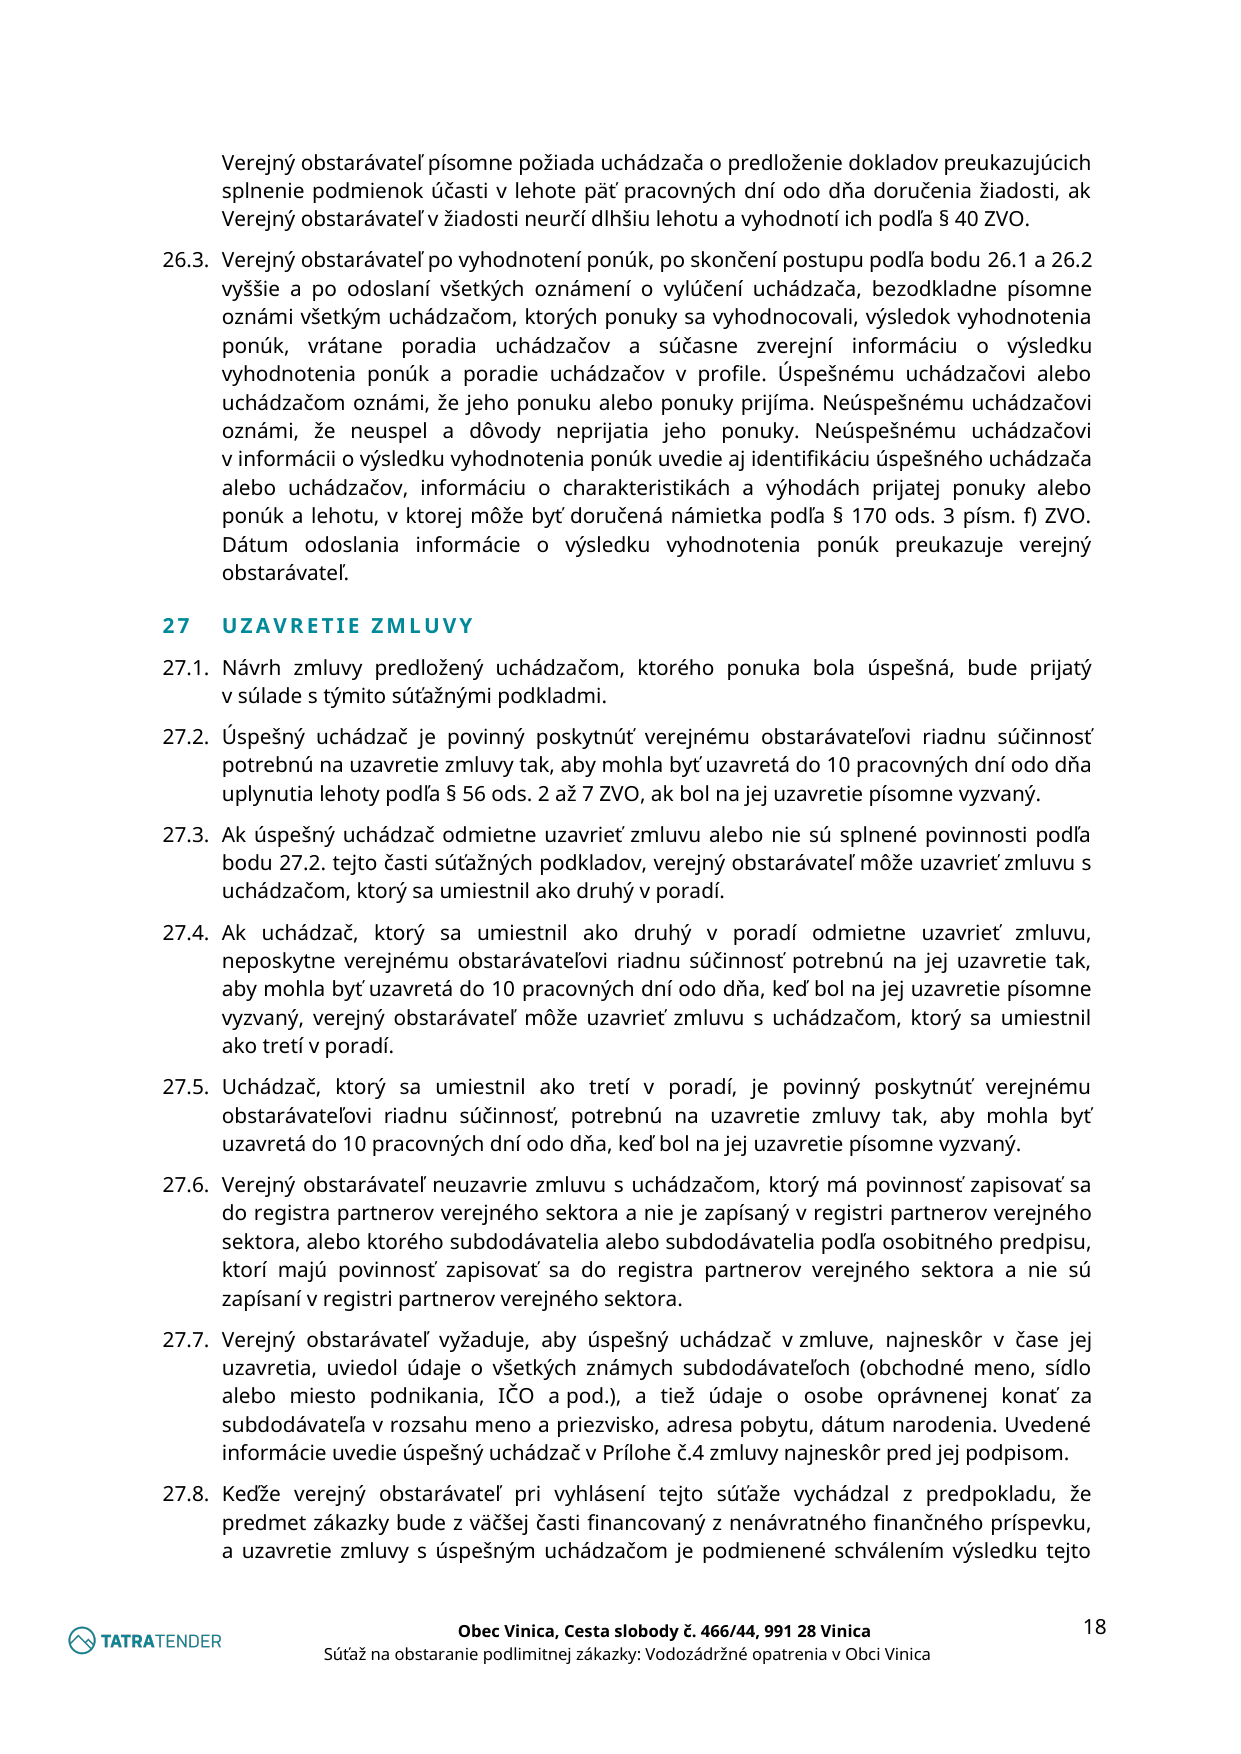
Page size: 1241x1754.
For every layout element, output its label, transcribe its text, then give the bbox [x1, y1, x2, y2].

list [162, 1479, 1093, 1565]
subtitle Uzavretie zmluvy [162, 612, 1093, 640]
picture [61, 1614, 234, 1666]
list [162, 148, 1093, 233]
list Verejný obstarávateľ po vyhodnotení ponúk, po skončení postupu podľa bodu 26.1 a 26.2 vyššie a po odoslaní všetkých oznámení o vylúčení uchádzača, bezodkladne písomne oznámi všetkým uchádzačom, ktorých ponuky sa vyhodnocovali, výsledok vyhodnotenia ponúk, vrátane poradia uchádzačov a súčasne zverejní informáciu o výsledku vyhodnotenia ponúk a poradie uchádzačov v profile. Úspešnému uchádzačovi alebo uchádzačom oznámi, že jeho ponuku alebo ponuky prijíma. Neúspešnému uchádzačovi oznámi, že neuspel a dôvody neprijatia jeho ponuky. Neúspešnému uchádzačovi v informácii o výsledku vyhodnotenia ponúk uvedie aj identifikáciu úspešného uchádzača alebo uchádzačov, informáciu o charakteristikách a výhodách prijatej ponuky alebo ponúk a lehotu, v ktorej môže byť doručená námietka podľa § 170 ods. 3 písm. f) ZVO. Dátum odoslania informácie o výsledku vyhodnotenia ponúk preukazuje verejný obstarávateľ. [162, 245, 1093, 587]
list Ak uchádzač, ktorý sa umiestnil ako druhý v poradí odmietne uzavrieť zmluvu, neposkytne verejnému obstarávateľovi riadnu súčinnosť potrebnú na jej uzavretie tak, aby mohla byť uzavretá do 10 pracovných dní odo dňa, keď bol na jej uzavretie písomne vyzvaný, verejný obstarávateľ môže uzavrieť zmluvu s uchádzačom, ktorý sa umiestnil ako tretí v poradí. [162, 918, 1093, 1060]
list Uchádzač, ktorý sa umiestnil ako tretí v poradí, je povinný poskytnúť verejnému obstarávateľovi riadnu súčinnosť, potrebnú na uzavretie zmluvy tak, aby mohla byť uzavretá do 10 pracovných dní odo dňa, keď bol na jej uzavretie písomne vyzvaný. [162, 1072, 1093, 1158]
list Návrh zmluvy predložený uchádzačom, ktorého ponuka bola úspešná, bude prijatý v súlade s týmito súťažnými podkladmi. [162, 653, 1093, 709]
list Ak úspešný uchádzač odmietne uzavrieť zmluvu alebo nie sú splnené povinnosti podľa bodu 27.2. tejto časti súťažných podkladov, verejný obstarávateľ môže uzavrieť zmluvu s uchádzačom, ktorý sa umiestnil ako druhý v poradí. [162, 820, 1093, 905]
list Úspešný uchádzač je povinný poskytnúť verejnému obstarávateľovi riadnu súčinnosť potrebnú na uzavretie zmluvy tak, aby mohla byť uzavretá do 10 pracovných dní odo dňa uplynutia lehoty podľa § 56 ods. 2 až 7 ZVO, ak bol na jej uzavretie písomne vyzvaný. [162, 722, 1093, 807]
list Verejný obstarávateľ neuzavrie zmluvu s uchádzačom, ktorý má povinnosť zapisovať sa do registra partnerov verejného sektora a nie je zapísaný v registri partnerov verejného sektora, alebo ktorého subdodávatelia alebo subdodávatelia podľa osobitného predpisu, ktorí majú povinnosť zapisovať sa do registra partnerov verejného sektora a nie sú zapísaní v registri partnerov verejného sektora. [162, 1170, 1093, 1312]
list Verejný obstarávateľ vyžaduje, aby úspešný uchádzač v zmluve, najneskôr v čase jej uzavretia, uviedol údaje o všetkých známych subdodávateľoch (obchodné meno, sídlo alebo miesto podnikania, IČO a pod.), a tiež údaje o osobe oprávnenej konať za subdodávateľa v rozsahu meno a priezvisko, adresa pobytu, dátum narodenia. Uvedené informácie uvedie úspešný uchádzač v Prílohe č.4 zmluvy najneskôr pred jej podpisom. [162, 1325, 1093, 1467]
